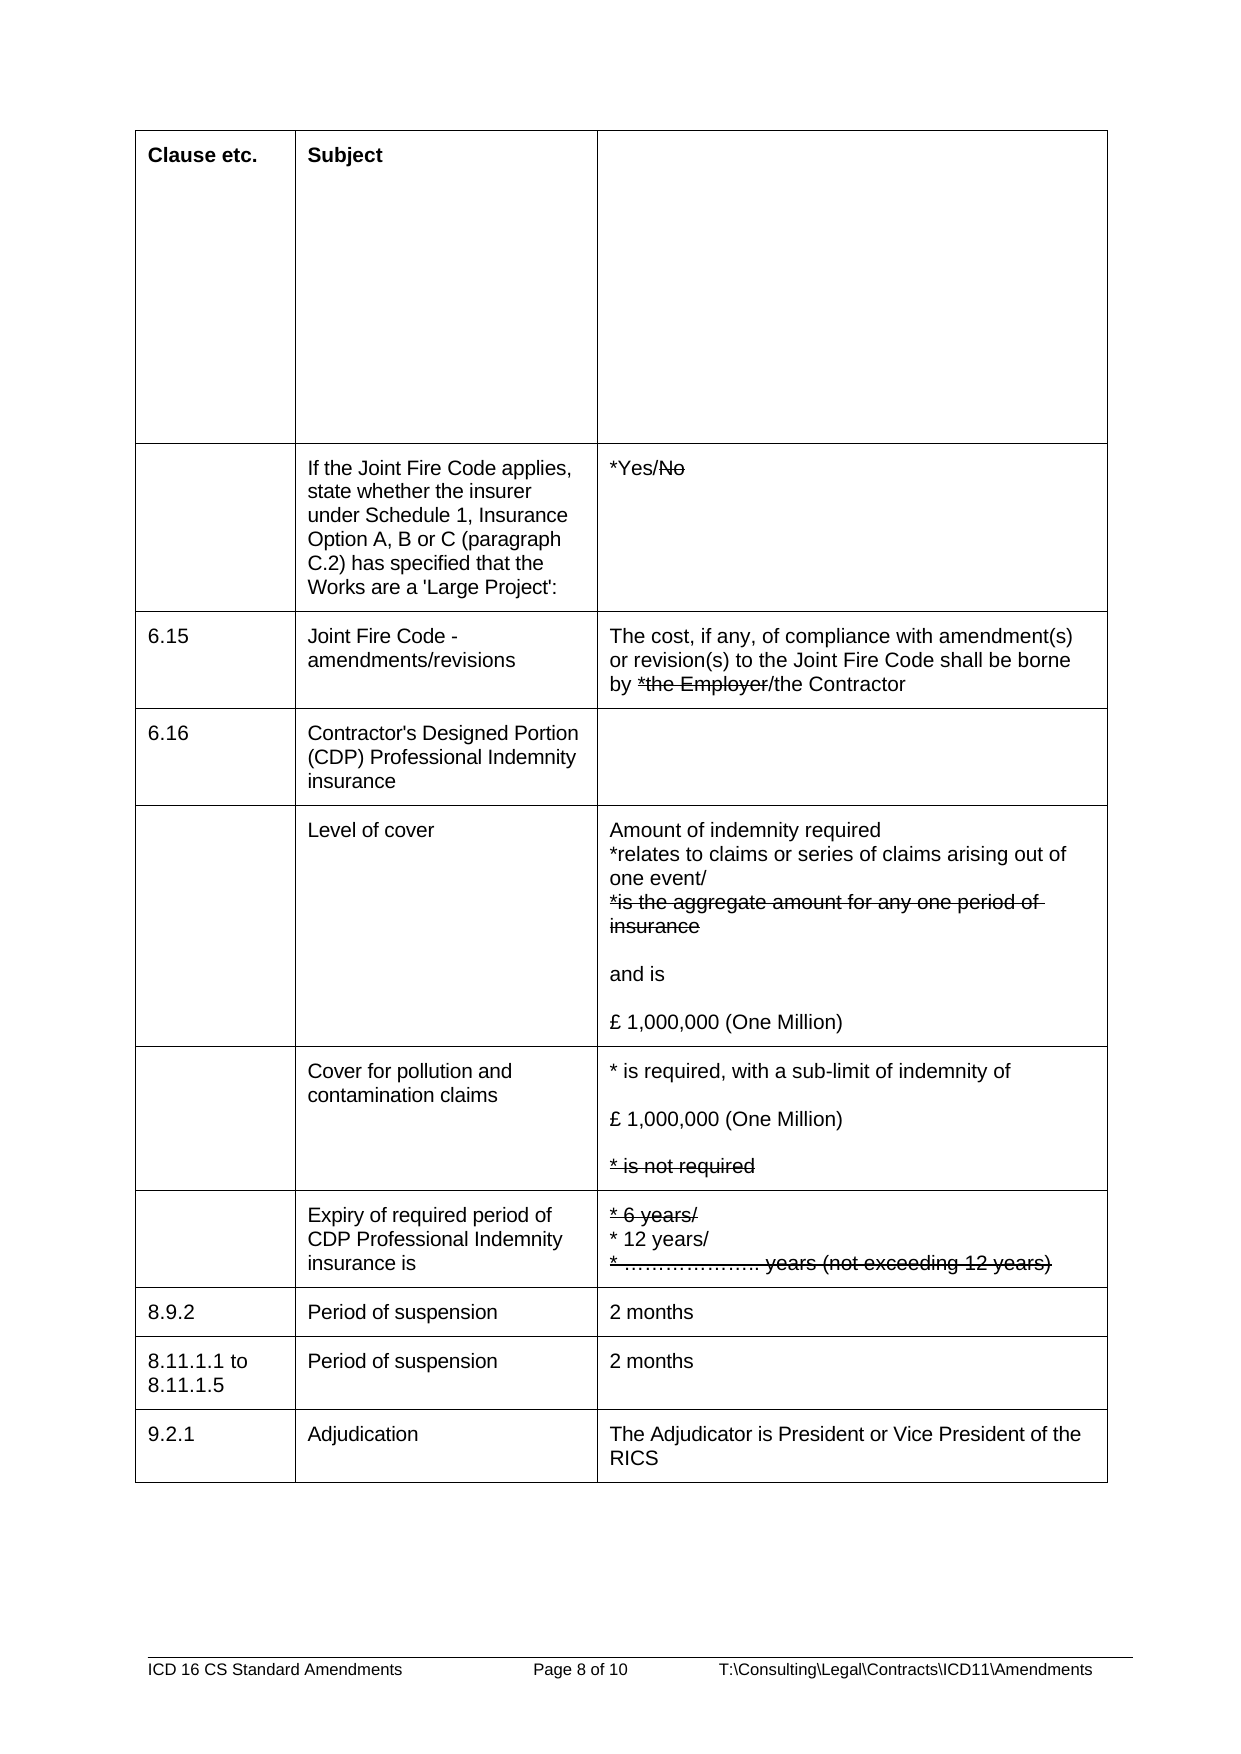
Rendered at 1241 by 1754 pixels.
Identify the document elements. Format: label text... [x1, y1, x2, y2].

table_cell Amount of indemnity required *relates to claims or series of claims arising out of one event/ *is the aggregate amount for any one period of insurance and is £ 1,000,000 (One Million) [598, 806, 1107, 1046]
table_cell The cost, if any, of compliance with amendment(s) or revision(s) to the Joint Fire Code shall be borne by *the Employer/the Contractor [598, 612, 1107, 708]
table_cell *Yes/No [598, 444, 1107, 611]
table_cell * is required, with a sub-limit of indemnity of £ 1,000,000 (One Million) * is not required [598, 1047, 1107, 1190]
table_cell 6.16 [136, 709, 295, 805]
table_cell Contractor's Designed Portion (CDP) Professional Indemnity insurance [296, 709, 597, 805]
table_cell [136, 444, 295, 611]
table_cell 9.2.1 [136, 1410, 295, 1482]
table_cell Joint Fire Code - amendments/revisions [296, 612, 597, 708]
table_cell Cover for pollution and contamination claims [296, 1047, 597, 1190]
table_header [598, 131, 1107, 442]
table_cell Level of cover [296, 806, 597, 1046]
table_cell Expiry of required period of CDP Professional Indemnity insurance is [296, 1191, 597, 1287]
table_cell [136, 1191, 295, 1287]
table_cell Period of suspension [296, 1288, 597, 1336]
table_cell [136, 806, 295, 1046]
table_cell 8.9.2 [136, 1288, 295, 1336]
table_cell [136, 1047, 295, 1190]
table_cell The Adjudicator is President or Vice President of the RICS [598, 1410, 1107, 1482]
table_cell 2 months [598, 1337, 1107, 1409]
table_cell * 6 years/ * 12 years/ * ……………….. years (not exceeding 12 years) [598, 1191, 1107, 1287]
table_cell 8.11.1.1 to 8.11.1.5 [136, 1337, 295, 1409]
table_header Subject [296, 131, 597, 442]
table_cell 2 months [598, 1288, 1107, 1336]
table_cell If the Joint Fire Code applies, state whether the insurer under Schedule 1, Insurance Option A, B or C (paragraph C.2) has specified that the Works are a 'Large Project': [296, 444, 597, 611]
table_cell Adjudication [296, 1410, 597, 1482]
table_cell Period of suspension [296, 1337, 597, 1409]
table_cell [598, 709, 1107, 805]
table_header Clause etc. [136, 131, 295, 442]
table_cell 6.15 [136, 612, 295, 708]
